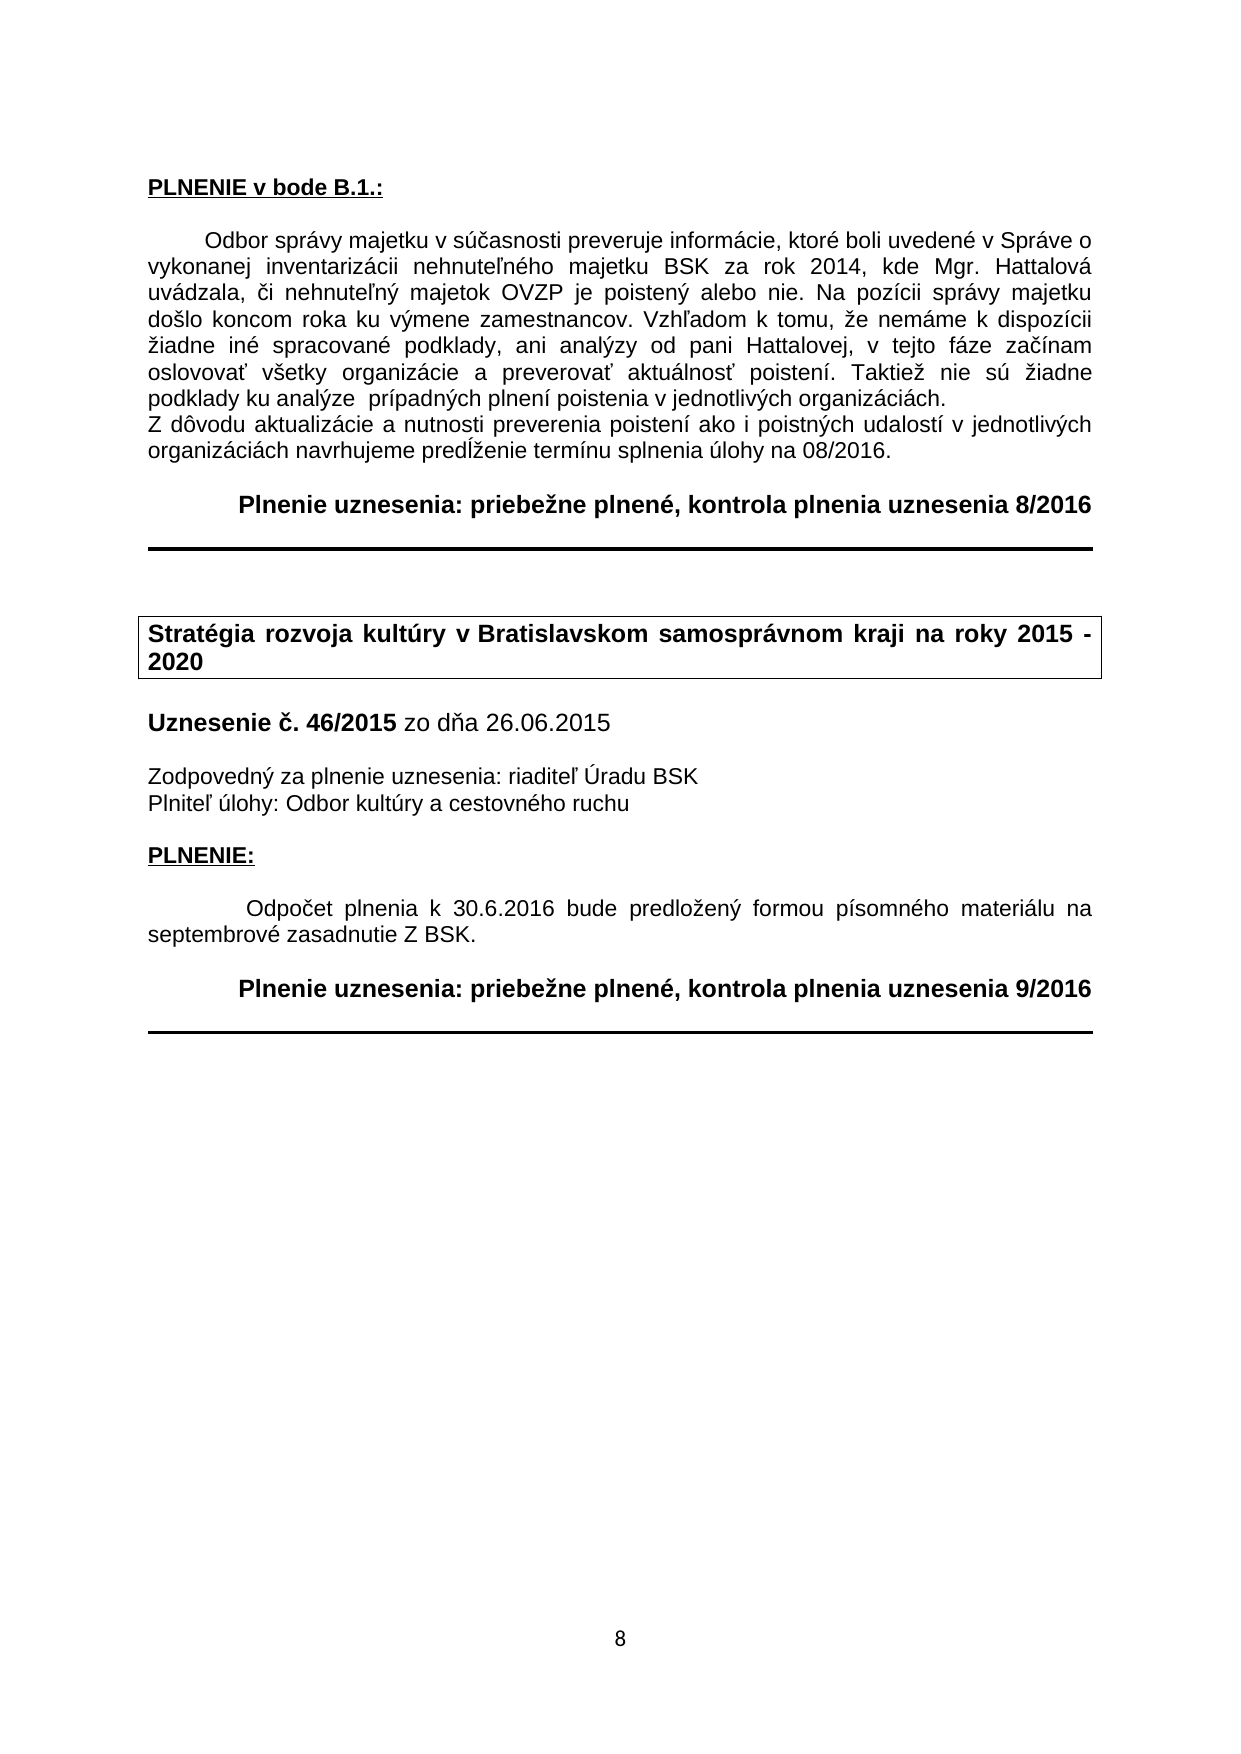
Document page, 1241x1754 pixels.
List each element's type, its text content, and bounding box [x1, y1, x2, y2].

text Uznesenie č. 46/2015 zo dňa 26.06.2015 [148, 708, 1093, 737]
text Z dôvodu aktualizácie a nutnosti preverenia poistení ako i poistných udalostí v jednotlivých organizáciách navrhujeme predĺženie termínu splnenia úlohy na 08/2016. [148, 411, 1093, 464]
text Zodpovedný za plnenie uznesenia: riaditeľ Úradu BSK [148, 763, 1093, 789]
text PLNENIE: [148, 842, 1093, 868]
text Odbor správy majetku v súčasnosti preveruje informácie, ktoré boli uvedené v Správe o vykonanej inventarizácii nehnuteľného majetku BSK za rok 2014, kde Mgr. Hattalová uvádzala, či nehnuteľný majetok OVZP je poistený alebo nie. Na pozícii správy majetku došlo koncom roka ku výmene zamestnancov. Vzhľadom k tomu, že nemáme k dispozícii žiadne iné spracované podklady, ani analýzy od pani Hattalovej, v tejto fáze začínam oslovovať všetky organizácie a preverovať aktuálnosť poistení. Taktiež nie sú žiadne podklady ku analýze prípadných plnení poistenia v jednotlivých organizáciách. [148, 227, 1093, 411]
text Plniteľ úlohy: Odbor kultúry a cestovného ruchu [148, 789, 1093, 816]
text Stratégia rozvoja kultúry v Bratislavskom samosprávnom kraji na roky 2015 - 2020 [139, 617, 1101, 678]
text Plnenie uznesenia: priebežne plnené, kontrola plnenia uznesenia 8/2016 [148, 490, 1093, 519]
text Plnenie uznesenia: priebežne plnené, kontrola plnenia uznesenia 9/2016 [148, 974, 1093, 1003]
text Odpočet plnenia k 30.6.2016 bude predložený formou písomného materiálu na septembrové zasadnutie Z BSK. [148, 895, 1093, 948]
text PLNENIE v bode B.1.: [148, 174, 1093, 200]
